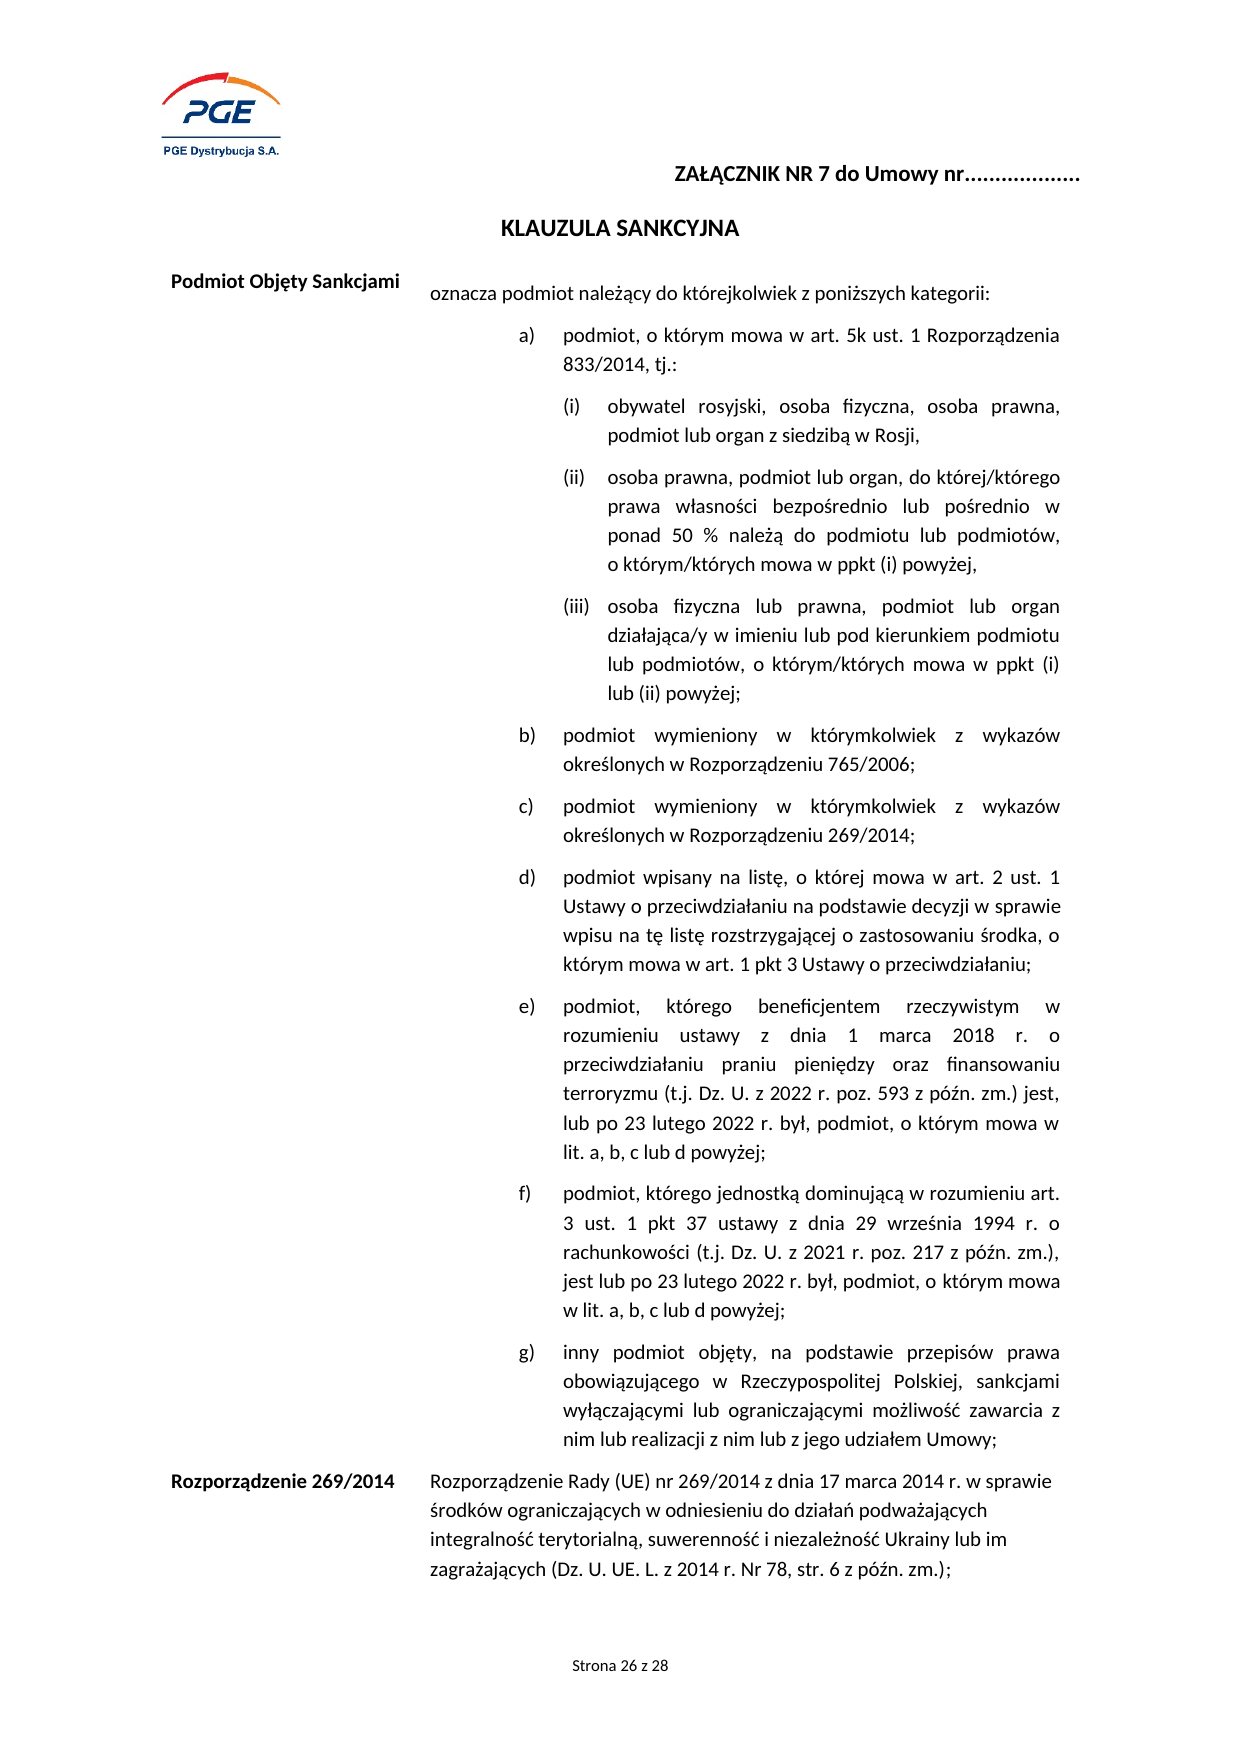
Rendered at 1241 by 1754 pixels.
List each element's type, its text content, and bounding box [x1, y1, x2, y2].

picture [159, 70, 283, 159]
table_header oznacza podmiot należący do którejkolwiek z poniższych kategorii: podmiot, o którym mowa w art. 5k ust. 1 Rozporządzenia 833/2014, tj.: obywatel rosyjski, osoba fizyczna, osoba prawna, podmiot lub organ z siedzibą w Rosji, osoba prawna, podmiot lub organ, do której/którego prawa własności bezpośrednio lub pośrednio w ponad 50 % należą do podmiotu lub podmiotów, o którym/których mowa w ppkt (i) powyżej, osoba fizyczna lub prawna, podmiot lub organ działająca/y w imieniu lub pod kierunkiem podmiotu lub podmiotów, o którym/których mowa w ppkt (i) lub (ii) powyżej; podmiot wymieniony w którymkolwiek z wykazów określonych w Rozporządzeniu 765/2006; podmiot wymieniony w którymkolwiek z wykazów określonych w Rozporządzeniu 269/2014; podmiot wpisany na listę, o której mowa w art. 2 ust. 1 Ustawy o przeciwdziałaniu na podstawie decyzji w sprawie wpisu na tę listę rozstrzygającej o zastosowaniu środka, o którym mowa w art. 1 pkt 3 Ustawy o przeciwdziałaniu; podmiot, którego beneficjentem rzeczywistym w rozumieniu ustawy z dnia 1 marca 2018 r. o przeciwdziałaniu praniu pieniędzy oraz finansowaniu terroryzmu (t.j. Dz. U. z 2022 r. poz. 593 z późn. zm.) jest, lub po 23 lutego 2022 r. był, podmiot, o którym mowa w lit. a, b, c lub d powyżej; podmiot, którego jednostką dominującą w rozumieniu art. 3 ust. 1 pkt 37 ustawy z dnia 29 września 1994 r. o rachunkowości (t.j. Dz. U. z 2021 r. poz. 217 z późn. zm.), jest lub po 23 lutego 2022 r. był, podmiot, o którym mowa w lit. a, b, c lub d powyżej; inny podmiot objęty, na podstawie przepisów prawa obowiązującego w Rzeczypospolitej Polskiej, sankcjami wyłączającymi lub ograniczającymi możliwość zawarcia z nim lub realizacji z nim lub z jego udziałem Umowy; [419, 268, 1072, 1468]
text KLAUZULA SANKCYJNA [159, 213, 1081, 243]
table_header Podmiot Objęty Sankcjami [160, 268, 419, 1468]
text ZAŁĄCZNIK NR 7 do Umowy nr................... [159, 159, 1081, 188]
table_cell Rozporządzenie 269/2014 [160, 1468, 419, 1585]
